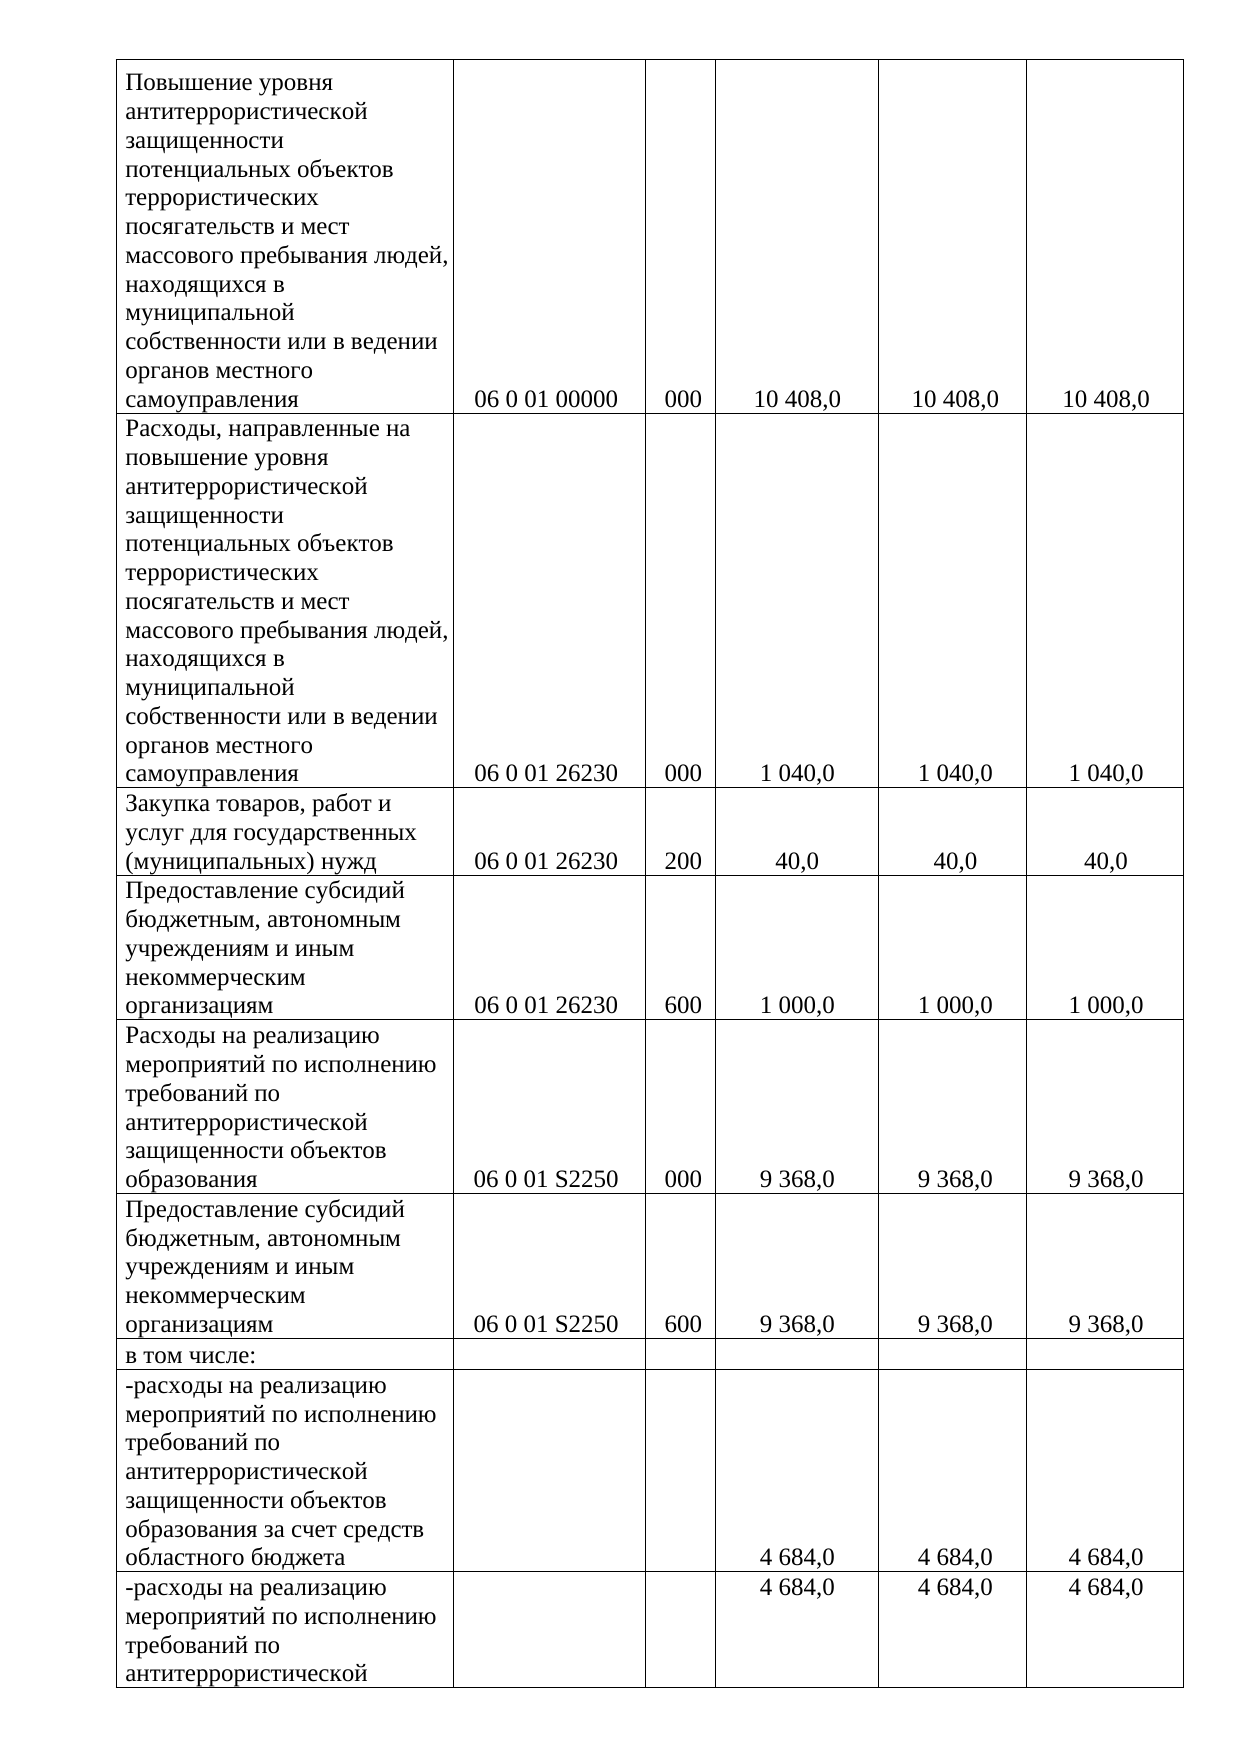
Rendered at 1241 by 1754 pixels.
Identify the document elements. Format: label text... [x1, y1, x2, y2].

table_cell Повышение уровня антитеррористической защищенности потенциальных объектов террористических посягательств и мест массового пребывания людей, находящихся в муниципальной собственности или в ведении органов местного самоуправления [117, 60, 453, 412]
table_cell [879, 1339, 1026, 1369]
table_cell 4 684,0 [1027, 1572, 1183, 1687]
table_cell 1 040,0 [1027, 414, 1183, 787]
table_cell 4 684,0 [716, 1572, 878, 1687]
table_cell в том числе: [117, 1339, 453, 1369]
table_cell 000 [646, 60, 715, 412]
table_cell 40,0 [879, 788, 1026, 874]
table_cell [454, 1370, 645, 1571]
table_cell 000 [646, 1020, 715, 1193]
table_cell 10 408,0 [716, 60, 878, 412]
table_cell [117, 1572, 453, 1687]
table_cell 4 684,0 [716, 1370, 878, 1571]
table_cell 40,0 [716, 788, 878, 874]
table_cell [716, 1339, 878, 1369]
table_cell 06 0 01 00000 [454, 60, 645, 412]
table_cell 200 [646, 788, 715, 874]
table_cell Предоставление субсидий бюджетным, автономным учреждениям и иным некоммерческим организациям [117, 876, 453, 1019]
table_cell 06 0 01 26230 [454, 788, 645, 874]
table_cell -расходы на реализацию мероприятий по исполнению требований по антитеррористической защищенности объектов образования за счет средств областного бюджета [117, 1370, 453, 1571]
table_cell 1 040,0 [716, 414, 878, 787]
table_cell Расходы на реализацию мероприятий по исполнению требований по антитеррористической защищенности объектов образования [117, 1020, 453, 1193]
table_cell 1 000,0 [879, 876, 1026, 1019]
table_cell [1027, 1339, 1183, 1369]
table_cell 9 368,0 [716, 1194, 878, 1338]
table_cell 1 040,0 [879, 414, 1026, 787]
table_cell 000 [646, 414, 715, 787]
table_cell 1 000,0 [1027, 876, 1183, 1019]
table_cell 06 0 01 S2250 [454, 1020, 645, 1193]
table_cell 600 [646, 876, 715, 1019]
table_cell 4 684,0 [1027, 1370, 1183, 1571]
table_cell [646, 1339, 715, 1369]
table_cell 4 684,0 [879, 1572, 1026, 1687]
table_cell [454, 1572, 645, 1687]
table_cell 1 000,0 [716, 876, 878, 1019]
table_cell 9 368,0 [1027, 1194, 1183, 1338]
table_cell 10 408,0 [1027, 60, 1183, 412]
table_cell 9 368,0 [879, 1020, 1026, 1193]
table_cell 06 0 01 26230 [454, 414, 645, 787]
table_cell [454, 1339, 645, 1369]
table_cell [646, 1572, 715, 1687]
table_cell 4 684,0 [879, 1370, 1026, 1571]
table_cell 06 0 01 26230 [454, 876, 645, 1019]
table_cell Закупка товаров, работ и услуг для государственных (муниципальных) нужд [117, 788, 453, 874]
table_cell 600 [646, 1194, 715, 1338]
table_cell Расходы, направленные на повышение уровня антитеррористической защищенности потенциальных объектов террористических посягательств и мест массового пребывания людей, находящихся в муниципальной собственности или в ведении органов местного самоуправления [117, 414, 453, 787]
table_cell 9 368,0 [879, 1194, 1026, 1338]
table_cell 9 368,0 [716, 1020, 878, 1193]
table_cell [646, 1370, 715, 1571]
table_cell 06 0 01 S2250 [454, 1194, 645, 1338]
table_cell Предоставление субсидий бюджетным, автономным учреждениям и иным некоммерческим организациям [117, 1194, 453, 1338]
table_cell 40,0 [1027, 788, 1183, 874]
table_cell 9 368,0 [1027, 1020, 1183, 1193]
table_cell 10 408,0 [879, 60, 1026, 412]
